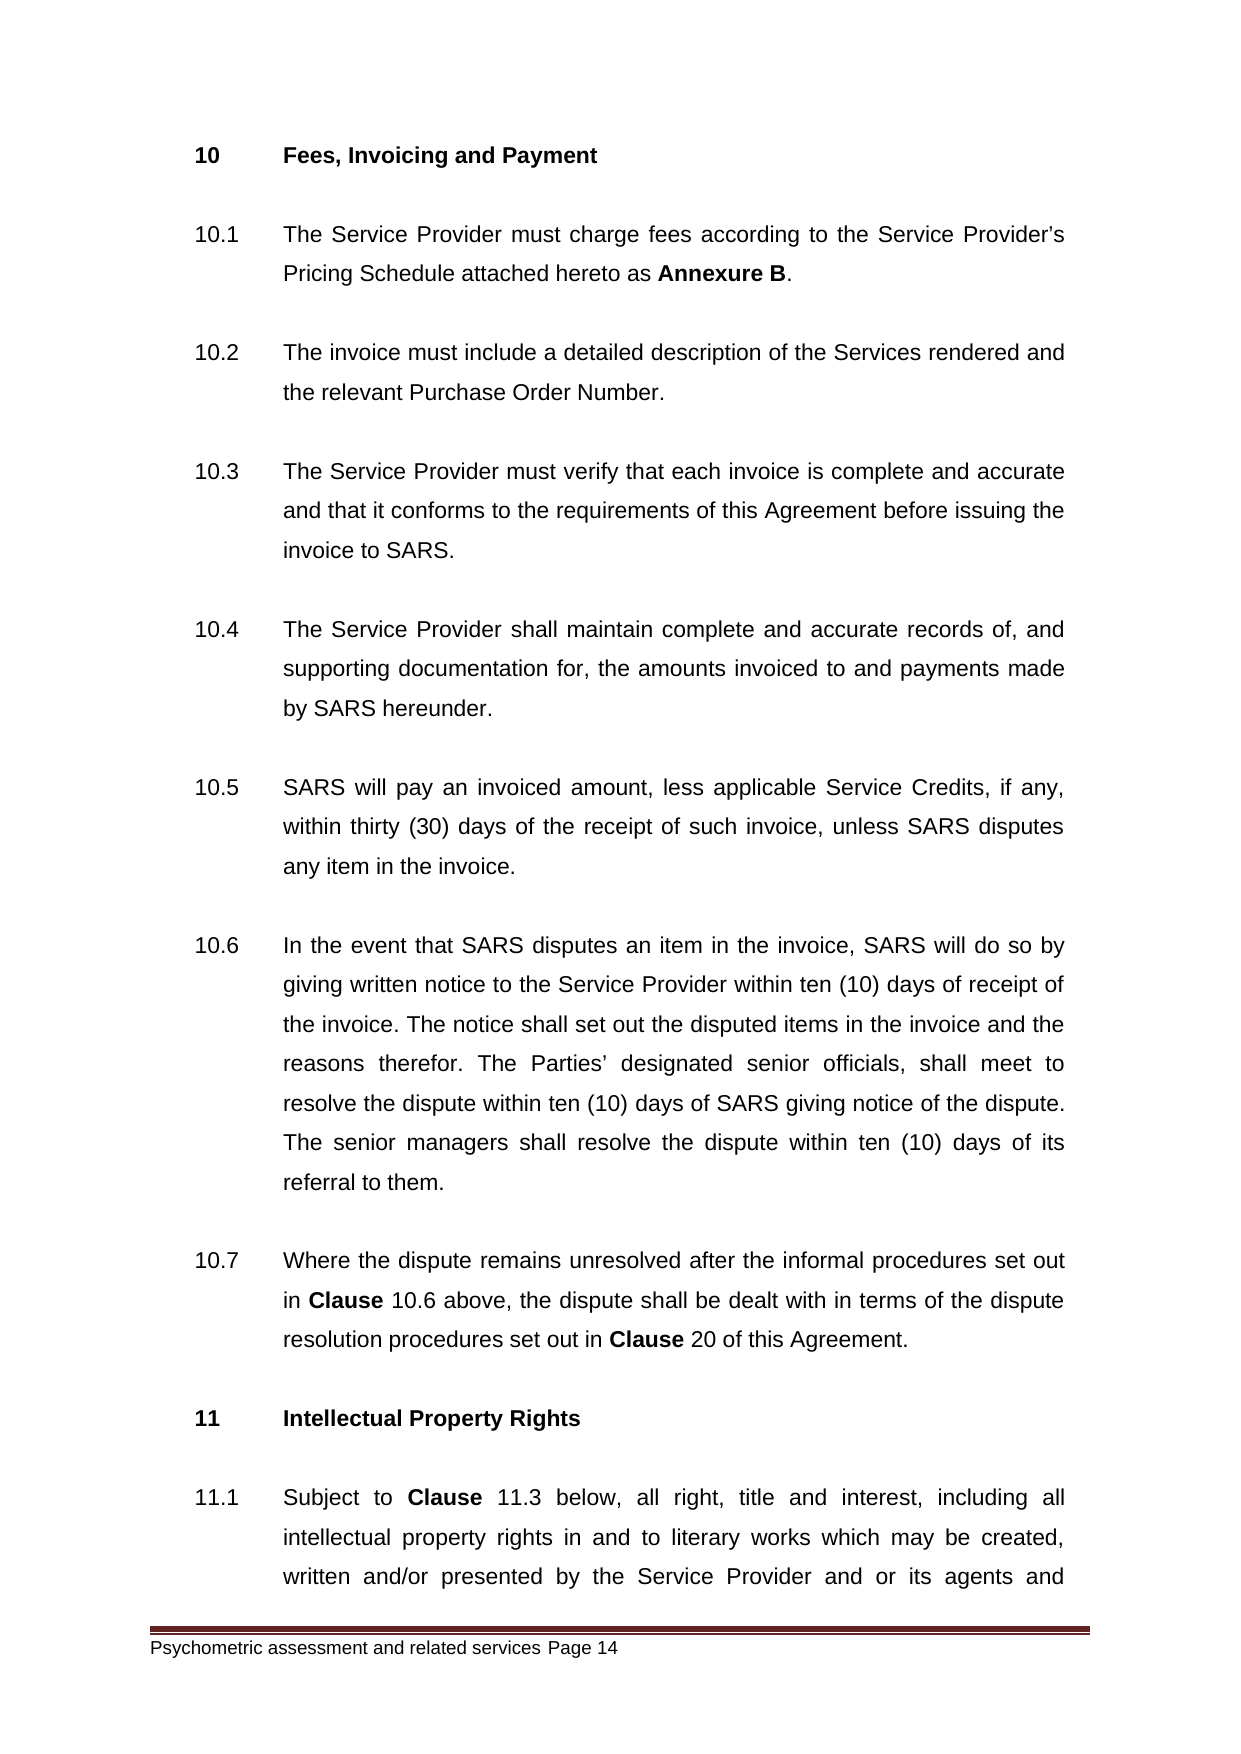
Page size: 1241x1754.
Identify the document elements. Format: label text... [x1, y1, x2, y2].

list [194, 1484, 1066, 1589]
list The Service Provider must charge fees according to the Service Provider’s Pricing Schedule attached hereto as Annexure B. [194, 221, 1066, 287]
list Where the dispute remains unresolved after the informal procedures set out in Clause 10.6 above, the dispute shall be dealt with in terms of the dispute resolution procedures set out in Clause 20 of this Agreement. [194, 1247, 1066, 1353]
list Intellectual Property Rights [194, 1405, 1019, 1432]
list The invoice must include a detailed description of the Services rendered and the relevant Purchase Order Number. [194, 339, 1066, 405]
list SARS will pay an invoiced amount, less applicable Service Credits, if any, within thirty (30) days of the receipt of such invoice, unless SARS disputes any item in the invoice. [194, 774, 1066, 879]
list The Service Provider shall maintain complete and accurate records of, and supporting documentation for, the amounts invoiced to and payments made by SARS hereunder. [194, 616, 1066, 721]
list Fees, Invoicing and Payment [194, 142, 1019, 168]
list The Service Provider must verify that each invoice is complete and accurate and that it conforms to the requirements of this Agreement before issuing the invoice to SARS. [194, 458, 1066, 563]
list In the event that SARS disputes an item in the invoice, SARS will do so by giving written notice to the Service Provider within ten (10) days of receipt of the invoice. The notice shall set out the disputed items in the invoice and the reasons therefor. The Parties’ designated senior officials, shall meet to resolve the dispute within ten (10) days of SARS giving notice of the dispute. The senior managers shall resolve the dispute within ten (10) days of its referral to them. [194, 932, 1066, 1195]
